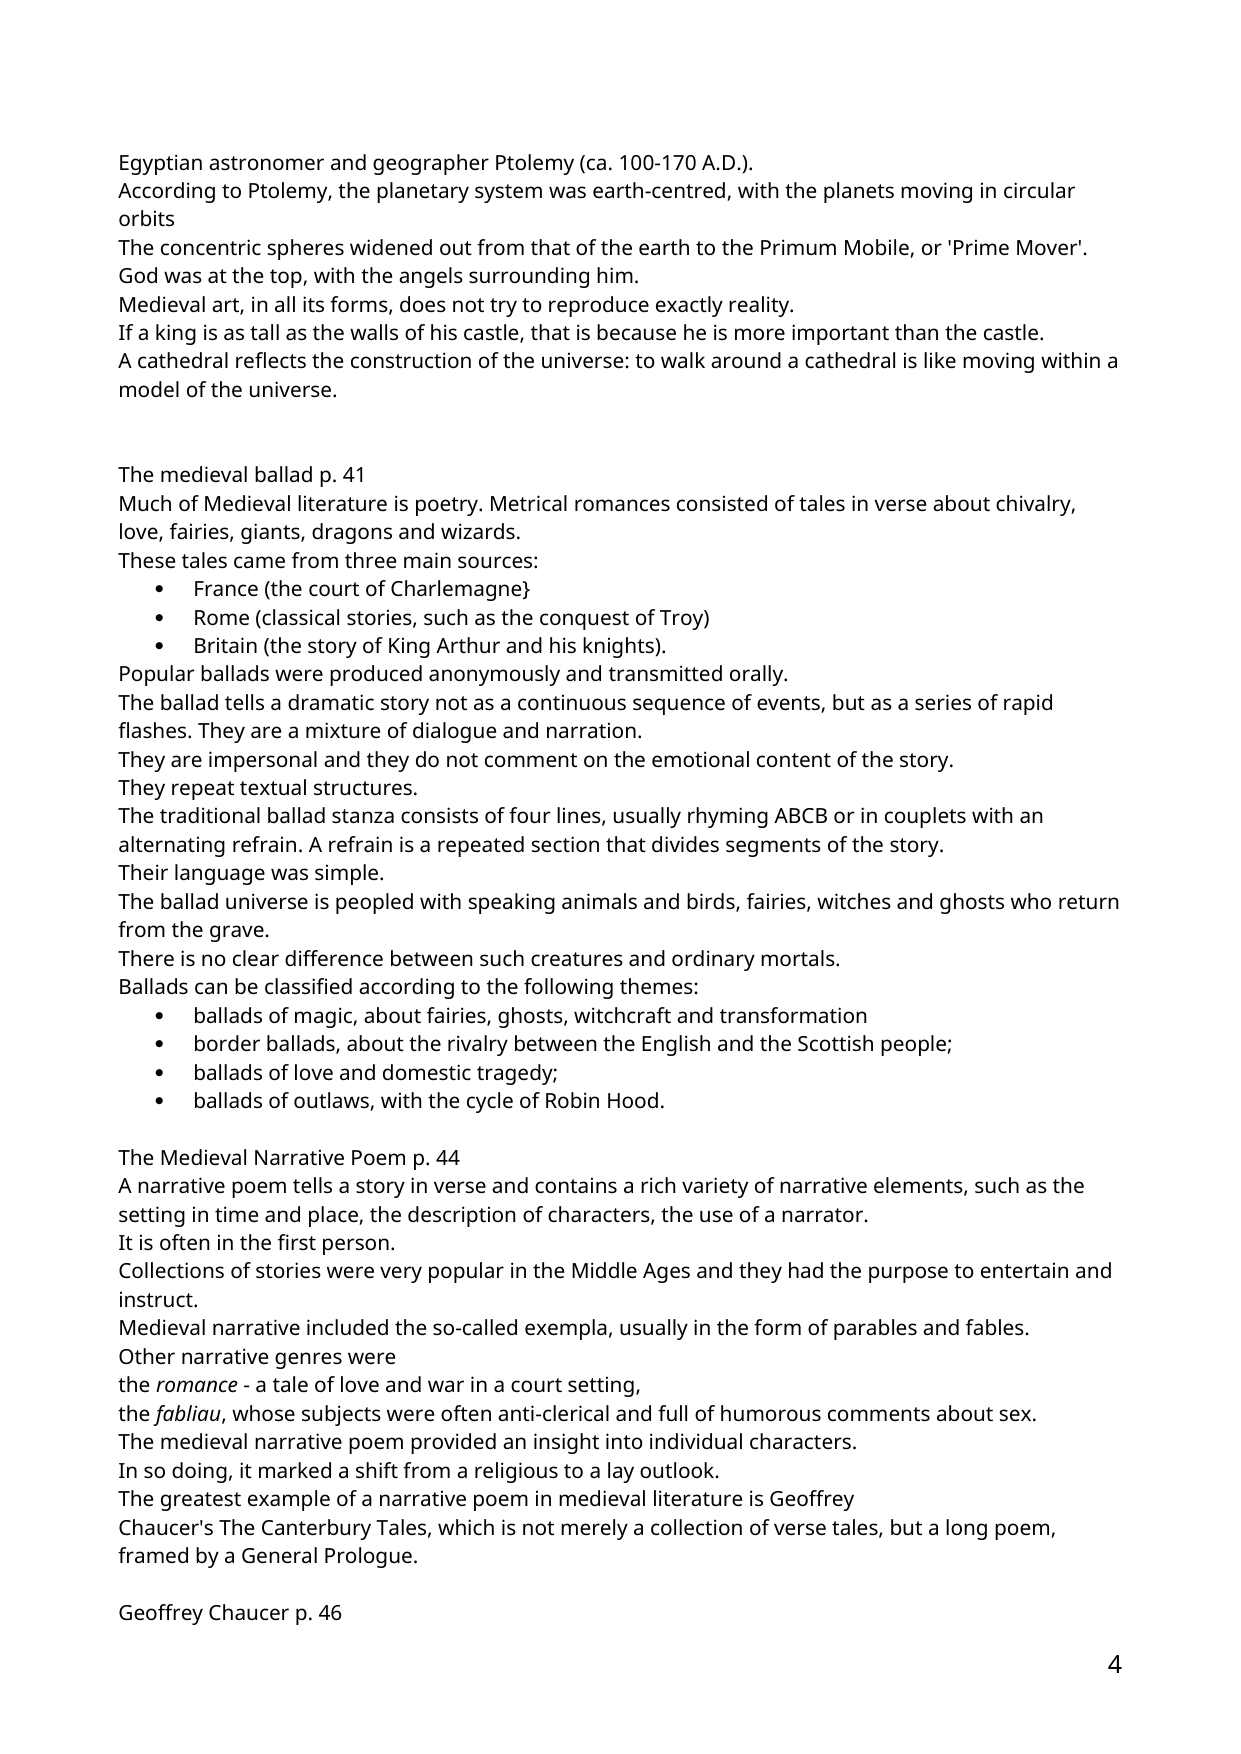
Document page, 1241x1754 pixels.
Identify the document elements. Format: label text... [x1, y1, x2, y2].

text A narrative poem tells a story in verse and contains a rich variety of narrative elements, such as the setting in time and place, the description of characters, the use of a narrator. [118, 1171, 1122, 1228]
text The greatest example of a narrative poem in medieval literature is Geoffrey [118, 1484, 1122, 1513]
text The Medieval Narrative Poem p. 44 [118, 1143, 1122, 1171]
text If a king is as tall as the walls of his castle, that is because he is more important than the castle. [118, 318, 1122, 347]
text God was at the top, with the angels surrounding him. [118, 261, 1122, 290]
text The medieval ballad p. 41 [118, 460, 1122, 489]
text The medieval narrative poem provided an insight into individual characters. [118, 1427, 1122, 1456]
text According to Ptolemy, the planetary system was earth-centred, with the planets moving in circular orbits [118, 176, 1122, 233]
list Rome (classical stories, such as the conquest of Troy) [156, 603, 1122, 631]
text They repeat textual structures. [118, 773, 1122, 802]
text There is no clear difference between such creatures and ordinary mortals. [118, 944, 1122, 972]
text Much of Medieval literature is poetry. Metrical romances consisted of tales in verse about chivalry, love, fairies, giants, dragons and wizards. [118, 489, 1122, 546]
text Chaucer's The Canterbury Tales, which is not merely a collection of verse tales, but a long poem, framed by a General Prologue. [118, 1513, 1122, 1569]
text the romance - a tale of love and war in a court setting, [118, 1370, 1122, 1399]
list France (the court of Charlemagne} [156, 574, 1122, 603]
text The concentric spheres widened out from that of the earth to the Primum Mobile, or 'Prime Mover'. [118, 233, 1122, 261]
text In so doing, it marked a shift from a religious to a lay outlook. [118, 1456, 1122, 1484]
text A cathedral reflects the construction of the universe: to walk around a cathedral is like moving within a model of the universe. [118, 347, 1122, 403]
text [118, 148, 1122, 176]
list Britain (the story of King Arthur and his knights). [156, 631, 1122, 659]
text Their language was simple. [118, 858, 1122, 887]
text Ballads can be classified according to the following themes: [118, 972, 1122, 1001]
text The ballad tells a dramatic story not as a continuous sequence of events, but as a series of rapid flashes. They are a mixture of dialogue and narration. [118, 688, 1122, 745]
list ballads of outlaws, with the cycle of Robin Hood. [156, 1086, 1122, 1114]
text Medieval narrative included the so-called exempla, usually in the form of parables and fables. [118, 1313, 1122, 1342]
text These tales came from three main sources: [118, 546, 1122, 574]
list ballads of magic, about fairies, ghosts, witchcraft and transformation [156, 1001, 1122, 1029]
list border ballads, about the rivalry between the English and the Scottish people; [156, 1029, 1122, 1058]
text the fabliau, whose subjects were often anti-clerical and full of humorous comments about sex. [118, 1399, 1122, 1427]
text It is often in the first person. [118, 1228, 1122, 1257]
text Other narrative genres were [118, 1342, 1122, 1370]
text Popular ballads were produced anonymously and transmitted orally. [118, 659, 1122, 688]
text The ballad universe is peopled with speaking animals and birds, fairies, witches and ghosts who return from the grave. [118, 887, 1122, 944]
text Geoffrey Chaucer p. 46 [118, 1598, 1122, 1626]
text Medieval art, in all its forms, does not try to reproduce exactly reality. [118, 290, 1122, 318]
text The traditional ballad stanza consists of four lines, usually rhyming ABCB or in couplets with an alternating refrain. A refrain is a repeated section that divides segments of the story. [118, 802, 1122, 858]
text Collections of stories were very popular in the Middle Ages and they had the purpose to entertain and instruct. [118, 1257, 1122, 1313]
list ballads of love and domestic tragedy; [156, 1058, 1122, 1086]
text They are impersonal and they do not comment on the emotional content of the story. [118, 745, 1122, 773]
